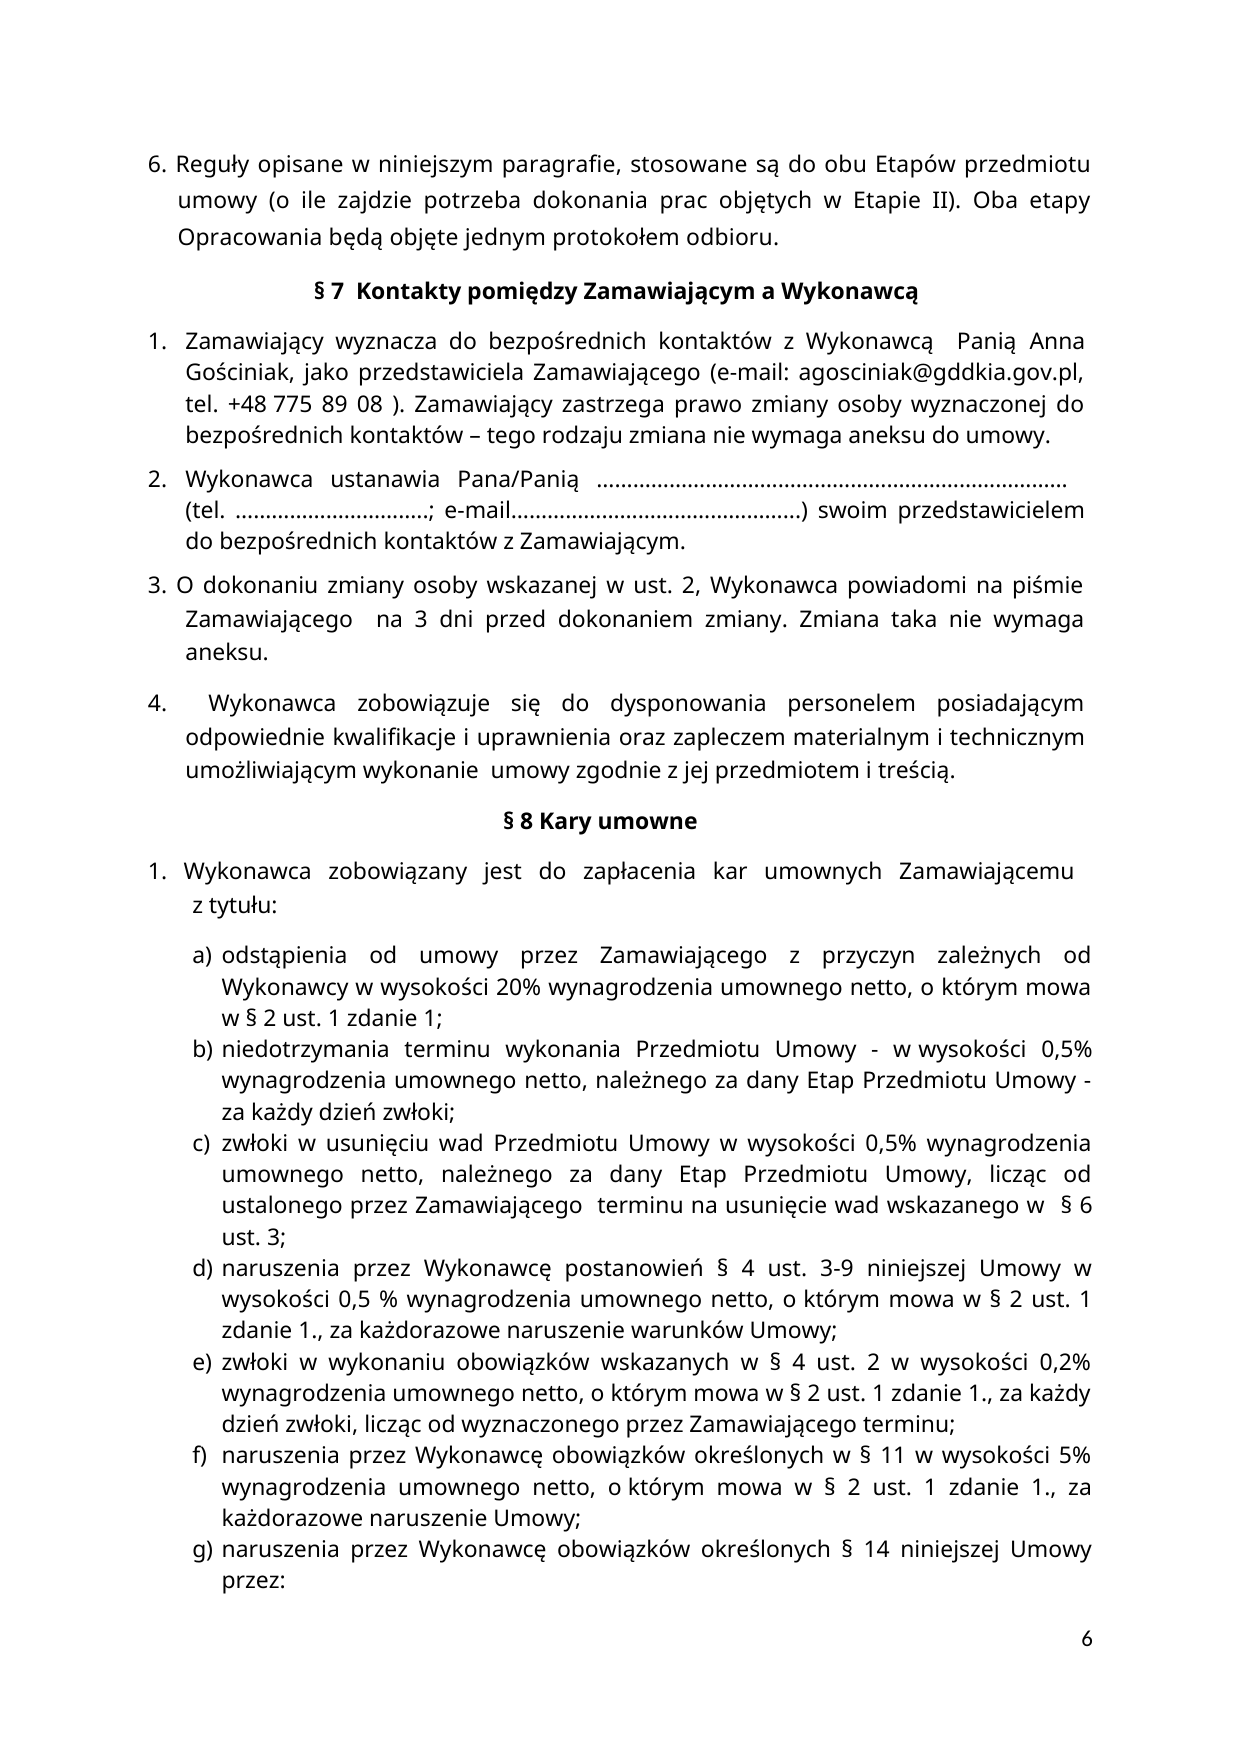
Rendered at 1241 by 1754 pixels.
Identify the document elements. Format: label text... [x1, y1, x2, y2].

list niedotrzymania terminu wykonania Przedmiotu Umowy - w wysokości 0,5% wynagrodzenia umownego netto, należnego za dany Etap Przedmiotu Umowy - za każdy dzień zwłoki; [192, 1033, 1093, 1127]
list Wykonawca ustanawia Pana/Panią …………………………………………………………………… (tel. …………………………..; e-mail………………………………………...) swoim przedstawicielem do bezpośrednich kontaktów z Zamawiającym. [148, 462, 1085, 556]
text 1. Wykonawca zobowiązany jest do zapłacenia kar umownych Zamawiającemu z tytułu: [148, 855, 1093, 920]
list naruszenia przez Wykonawcę obowiązków określonych § 14 niniejszej Umowy przez: [192, 1533, 1093, 1595]
list naruszenia przez Wykonawcę obowiązków określonych w § 11 w wysokości 5% wynagrodzenia umownego netto, o którym mowa w § 2 ust. 1 zdanie 1., za każdorazowe naruszenie Umowy; [192, 1439, 1093, 1533]
list naruszenia przez Wykonawcę postanowień § 4 ust. 3-9 niniejszej Umowy w wysokości 0,5 % wynagrodzenia umownego netto, o którym mowa w § 2 ust. 1 zdanie 1., za każdorazowe naruszenie warunków Umowy; [192, 1252, 1093, 1345]
list zwłoki w usunięciu wad Przedmiotu Umowy w wysokości 0,5% wynagrodzenia umownego netto, należnego za dany Etap Przedmiotu Umowy, licząc od ustalonego przez Zamawiającego terminu na usunięcie wad wskazanego w § 6 ust. 3; [192, 1127, 1093, 1252]
text § 8 Kary umowne [148, 804, 1053, 836]
text § 7 Kontakty pomiędzy Zamawiającym a Wykonawcą [148, 274, 1085, 306]
list Zamawiający wyznacza do bezpośrednich kontaktów z Wykonawcą Panią Anna Gościniak, jako przedstawiciela Zamawiającego (e-mail: agosciniak@gddkia.gov.pl, tel. +48 775 89 08 ). Zamawiający zastrzega prawo zmiany osoby wyznaczonej do bezpośrednich kontaktów – tego rodzaju zmiana nie wymaga aneksu do umowy. [148, 325, 1085, 450]
text 4. Wykonawca zobowiązuje się do dysponowania personelem posiadającym odpowiednie kwalifikacje i uprawnienia oraz zapleczem materialnym i technicznym umożliwiającym wykonanie umowy zgodnie z jej przedmiotem i treścią. [148, 687, 1085, 785]
text 3. O dokonaniu zmiany osoby wskazanej w ust. 2, Wykonawca powiadomi na piśmie Zamawiającego na 3 dni przed dokonaniem zmiany. Zmiana taka nie wymaga aneksu. [148, 569, 1085, 667]
list zwłoki w wykonaniu obowiązków wskazanych w § 4 ust. 2 w wysokości 0,2% wynagrodzenia umownego netto, o którym mowa w § 2 ust. 1 zdanie 1., za każdy dzień zwłoki, licząc od wyznaczonego przez Zamawiającego terminu; [192, 1345, 1093, 1439]
text 6. Reguły opisane w niniejszym paragrafie, stosowane są do obu Etapów przedmiotu umowy (o ile zajdzie potrzeba dokonania prac objętych w Etapie II). Oba etapy Opracowania będą objęte jednym protokołem odbioru. [148, 148, 1093, 255]
list odstąpienia od umowy przez Zamawiającego z przyczyn zależnych od Wykonawcy w wysokości 20% wynagrodzenia umownego netto, o którym mowa w § 2 ust. 1 zdanie 1; [192, 939, 1093, 1033]
